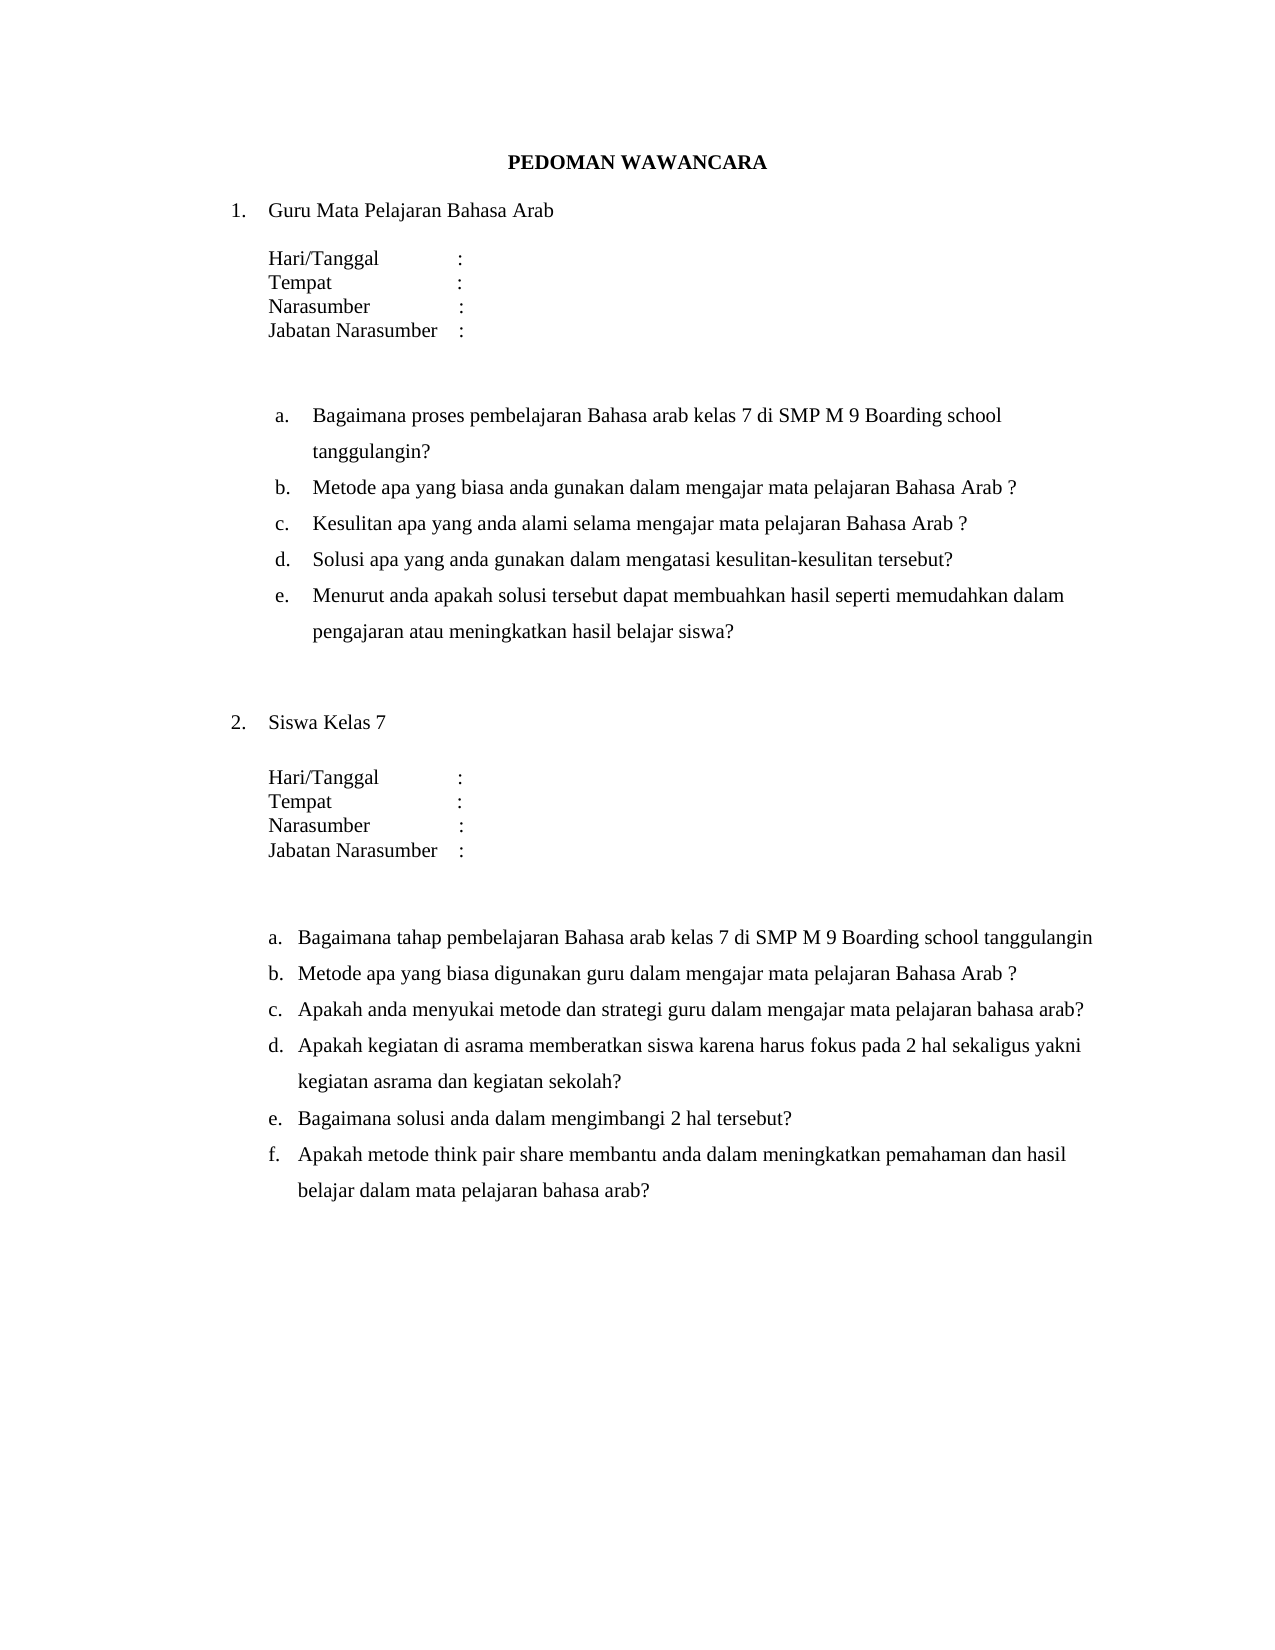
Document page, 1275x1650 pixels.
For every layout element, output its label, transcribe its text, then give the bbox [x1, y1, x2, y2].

list Apakah metode think pair share membantu anda dalam meningkatkan pemahaman dan hasil belajar dalam mata pelajaran bahasa arab? [268, 1141, 1125, 1202]
list Bagaimana tahap pembelajaran Bahasa arab kelas 7 di SMP M 9 Boarding school tanggulangin [268, 925, 1125, 949]
list Apakah anda menyukai metode dan strategi guru dalam mengajar mata pelajaran bahasa arab? [268, 997, 1125, 1021]
list Metode apa yang biasa anda gunakan dalam mengajar mata pelajaran Bahasa Arab ? [275, 475, 1125, 499]
list Bagaimana solusi anda dalam mengimbangi 2 hal tersebut? [268, 1105, 1125, 1129]
list Solusi apa yang anda gunakan dalam mengatasi kesulitan-kesulitan tersebut? [275, 547, 1125, 571]
list Kesulitan apa yang anda alami selama mengajar mata pelajaran Bahasa Arab ? [275, 511, 1125, 535]
list Narasumber : [268, 813, 1125, 837]
list Apakah kegiatan di asrama memberatkan siswa karena harus fokus pada 2 hal sekaligus yakni kegiatan asrama dan kegiatan sekolah? [268, 1033, 1125, 1093]
list Metode apa yang biasa digunakan guru dalam mengajar mata pelajaran Bahasa Arab ? [268, 961, 1125, 985]
list Hari/Tanggal : [268, 246, 1125, 270]
text PEDOMAN WAWANCARA [150, 150, 1125, 174]
list Menurut anda apakah solusi tersebut dapat membuahkan hasil seperti memudahkan dalam pengajaran atau meningkatkan hasil belajar siswa? [275, 583, 1125, 643]
list Jabatan Narasumber : [268, 837, 1125, 862]
list Hari/Tanggal : [268, 765, 1125, 789]
list Bagaimana proses pembelajaran Bahasa arab kelas 7 di SMP M 9 Boarding school tanggulangin? [275, 403, 1125, 463]
list Narasumber : [268, 294, 1125, 318]
list Tempat : [268, 270, 1125, 294]
list Tempat : [268, 789, 1125, 813]
list Guru Mata Pelajaran Bahasa Arab [231, 198, 1125, 222]
list Jabatan Narasumber : [268, 318, 1125, 342]
list Siswa Kelas 7 [231, 710, 1125, 734]
